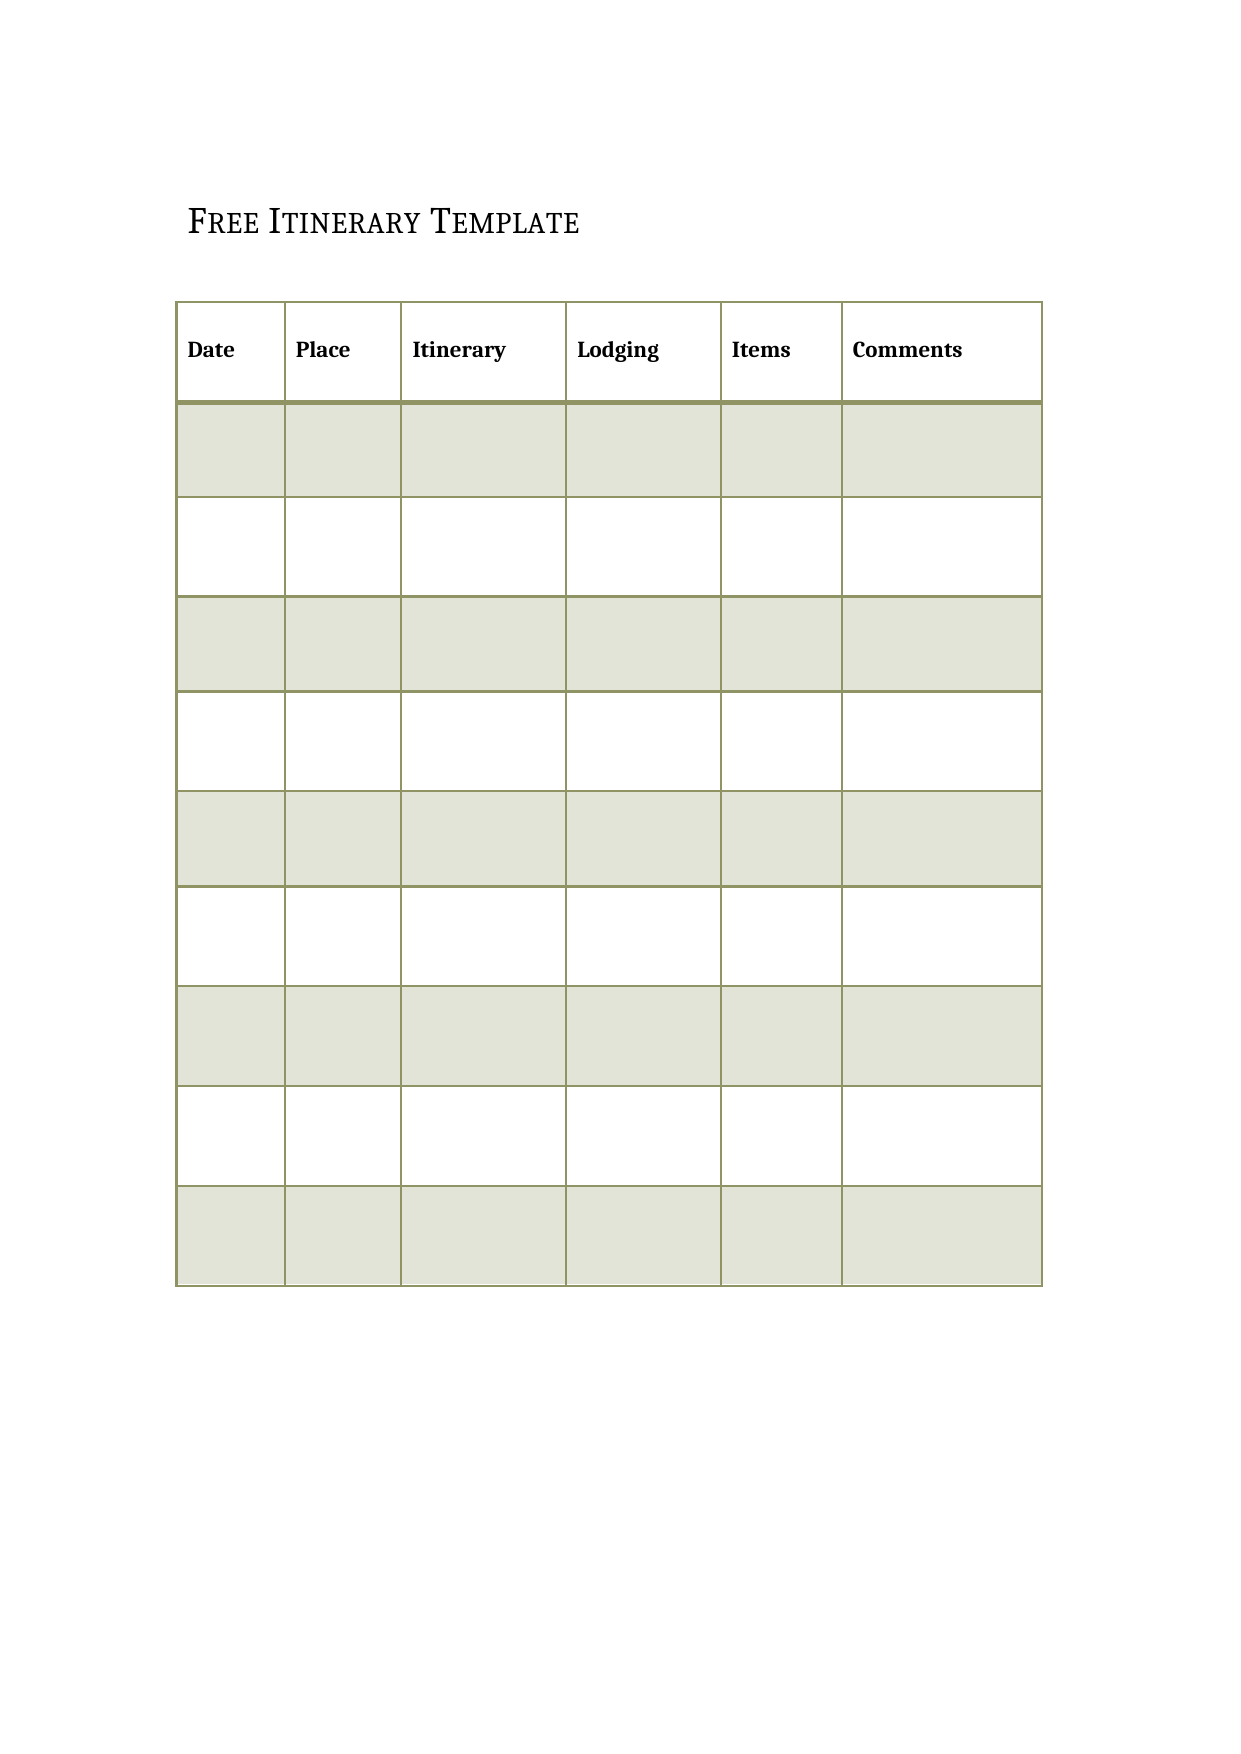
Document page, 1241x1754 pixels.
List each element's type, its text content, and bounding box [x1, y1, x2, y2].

table_cell [722, 792, 841, 885]
table_cell [178, 498, 284, 595]
table_cell [567, 498, 720, 595]
table_cell [178, 405, 284, 496]
table_cell [722, 693, 841, 790]
table_cell [286, 1087, 400, 1185]
table_header Date [178, 303, 284, 400]
table_cell [402, 987, 565, 1085]
table_header Itinerary [402, 303, 565, 400]
table_cell [402, 498, 565, 595]
table_cell [178, 792, 284, 885]
table_cell [567, 1087, 720, 1185]
table_cell [178, 1187, 284, 1284]
table_cell [843, 693, 1041, 790]
table_cell [722, 405, 841, 496]
table_cell [567, 405, 720, 496]
table_cell [843, 498, 1041, 595]
table_cell [567, 888, 720, 985]
table_cell [722, 498, 841, 595]
table_cell [722, 1087, 841, 1185]
table_cell [722, 598, 841, 690]
table_cell [402, 1187, 565, 1284]
table_cell [567, 987, 720, 1085]
table_cell [567, 1187, 720, 1284]
table_cell [843, 792, 1041, 885]
table_cell [843, 405, 1041, 496]
table_cell [843, 888, 1041, 985]
table_cell [567, 693, 720, 790]
table_cell [402, 598, 565, 690]
subtitle Free Itinerary Template [187, 200, 1053, 243]
table_cell [722, 1187, 841, 1284]
table_header Comments [843, 303, 1041, 400]
table_cell [402, 405, 565, 496]
table_cell [178, 598, 284, 690]
table_cell [286, 598, 400, 690]
table_cell [843, 598, 1041, 690]
table_cell [843, 1187, 1041, 1284]
table_cell [402, 792, 565, 885]
table_header Items [722, 303, 841, 400]
table_cell [402, 1087, 565, 1185]
table_cell [286, 888, 400, 985]
table_cell [722, 987, 841, 1085]
table_cell [178, 888, 284, 985]
table_cell [567, 598, 720, 690]
table_header Place [286, 303, 400, 400]
table_cell [402, 888, 565, 985]
table_cell [843, 1087, 1041, 1185]
table_cell [567, 792, 720, 885]
table_cell [402, 693, 565, 790]
table_cell [178, 987, 284, 1085]
table_cell [286, 498, 400, 595]
table_cell [286, 987, 400, 1085]
table_cell [286, 405, 400, 496]
table_cell [178, 693, 284, 790]
table_cell [178, 1087, 284, 1185]
table_cell [286, 792, 400, 885]
table_cell [722, 888, 841, 985]
table_header Lodging [567, 303, 720, 400]
table_cell [286, 1187, 400, 1284]
table_cell [843, 987, 1041, 1085]
table_cell [286, 693, 400, 790]
